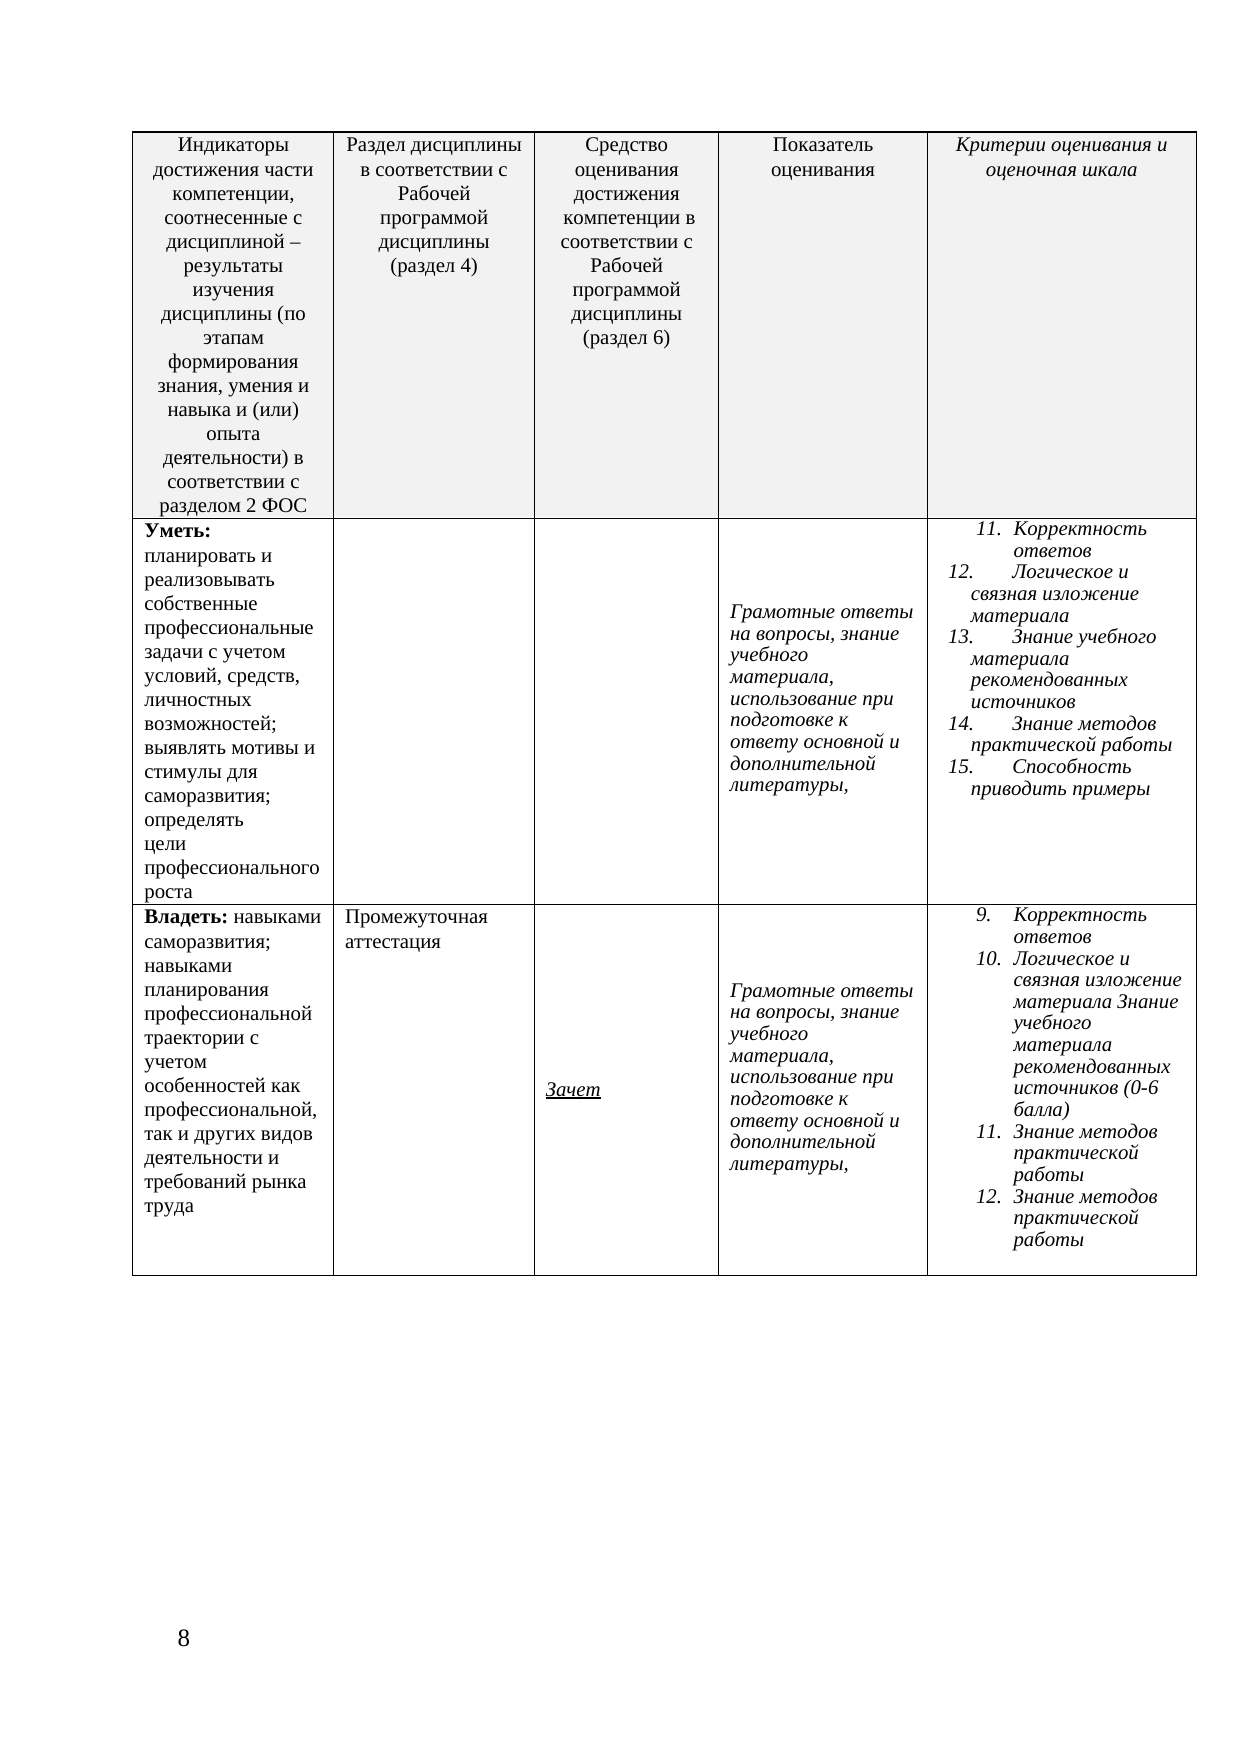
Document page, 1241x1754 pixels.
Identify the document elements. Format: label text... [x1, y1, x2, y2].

table_header Показатель оценивания [719, 133, 927, 517]
table_cell Владеть: навыками саморазвития; навыками планирования профессиональной траектории с учетом особенностей как профессиональной, так и других видов деятельности и требований рынка труда [133, 905, 333, 1275]
table_cell Промежуточная аттестация [334, 905, 534, 1275]
table_header Раздел дисциплины в соответствии с Рабочей программой дисциплины (раздел 4) [334, 133, 534, 517]
table_header Индикаторы достижения части компетенции, соотнесенные с дисциплиной – результаты изучения дисциплины (по этапам формирования знания, умения и навыка и (или) опыта деятельности) в соответствии с разделом 2 ФОС [133, 133, 333, 517]
table_cell Корректность ответов Логическое и связная изложение материала Знание учебного материала рекомендованных источников Знание методов практической работы Способность приводить примеры [928, 519, 1196, 903]
table_cell Корректность ответов Логическое и связная изложение материала Знание учебного материала рекомендованных источников (0-6 балла) Знание методов практической работы Знание методов практической работы [928, 905, 1196, 1275]
table_cell Грамотные ответы на вопросы, знание учебного материала, использование при подготовке к ответу основной и дополнительной литературы, [719, 519, 927, 903]
table_cell Зачет [535, 905, 718, 1275]
table_header Критерии оценивания и оценочная шкала [928, 133, 1196, 517]
table_cell [334, 519, 534, 903]
table_cell Грамотные ответы на вопросы, знание учебного материала, использование при подготовке к ответу основной и дополнительной литературы, [719, 905, 927, 1275]
table_cell [535, 519, 718, 903]
table_cell Уметь: планировать и реализовывать собственные профессиональные задачи с учетом условий, средств, личностных возможностей; выявлять мотивы и стимулы для саморазвития; определять цели профессионального роста [133, 519, 333, 903]
table_header Средство оценивания достижения компетенции в соответствии с Рабочей программой дисциплины (раздел 6) [535, 133, 718, 517]
